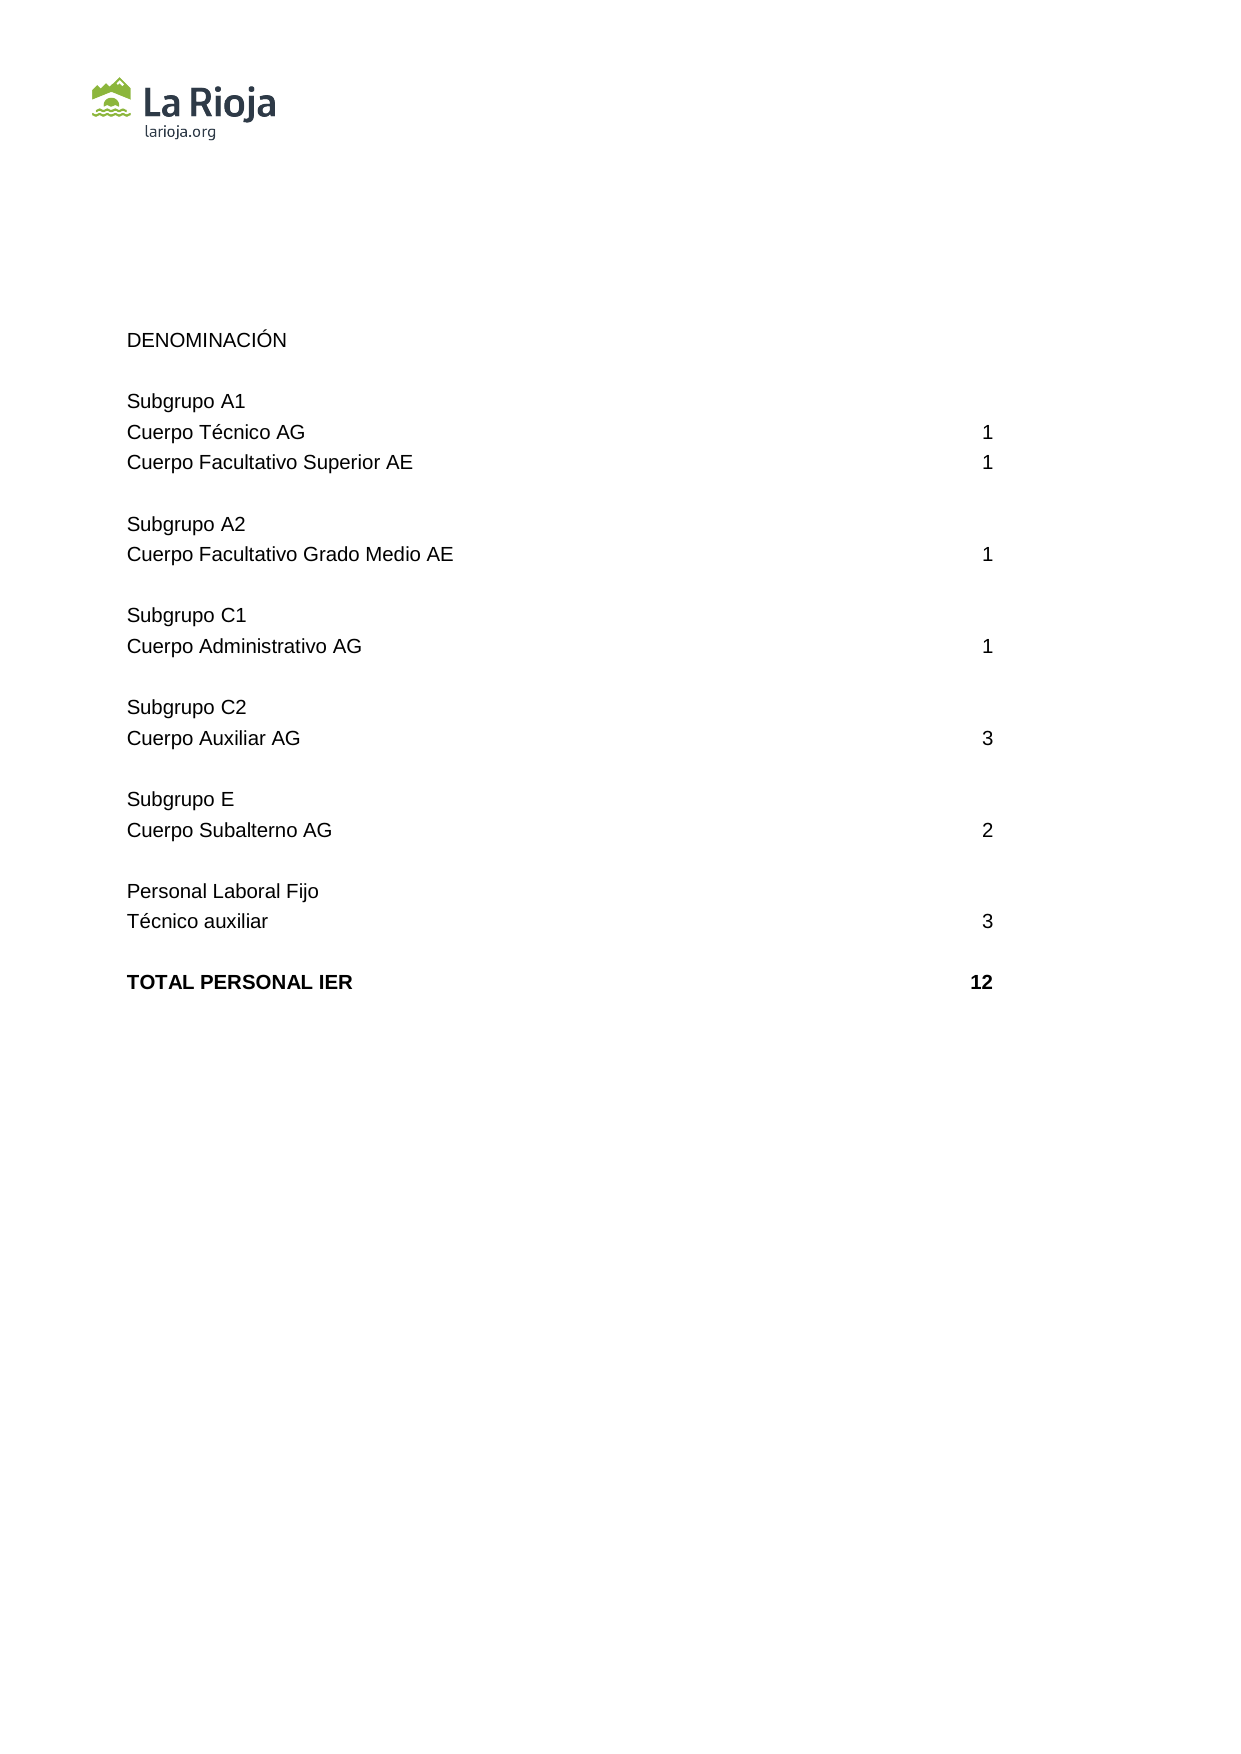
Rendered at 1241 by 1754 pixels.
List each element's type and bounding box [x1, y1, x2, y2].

picture [0, 0, 1241, 236]
